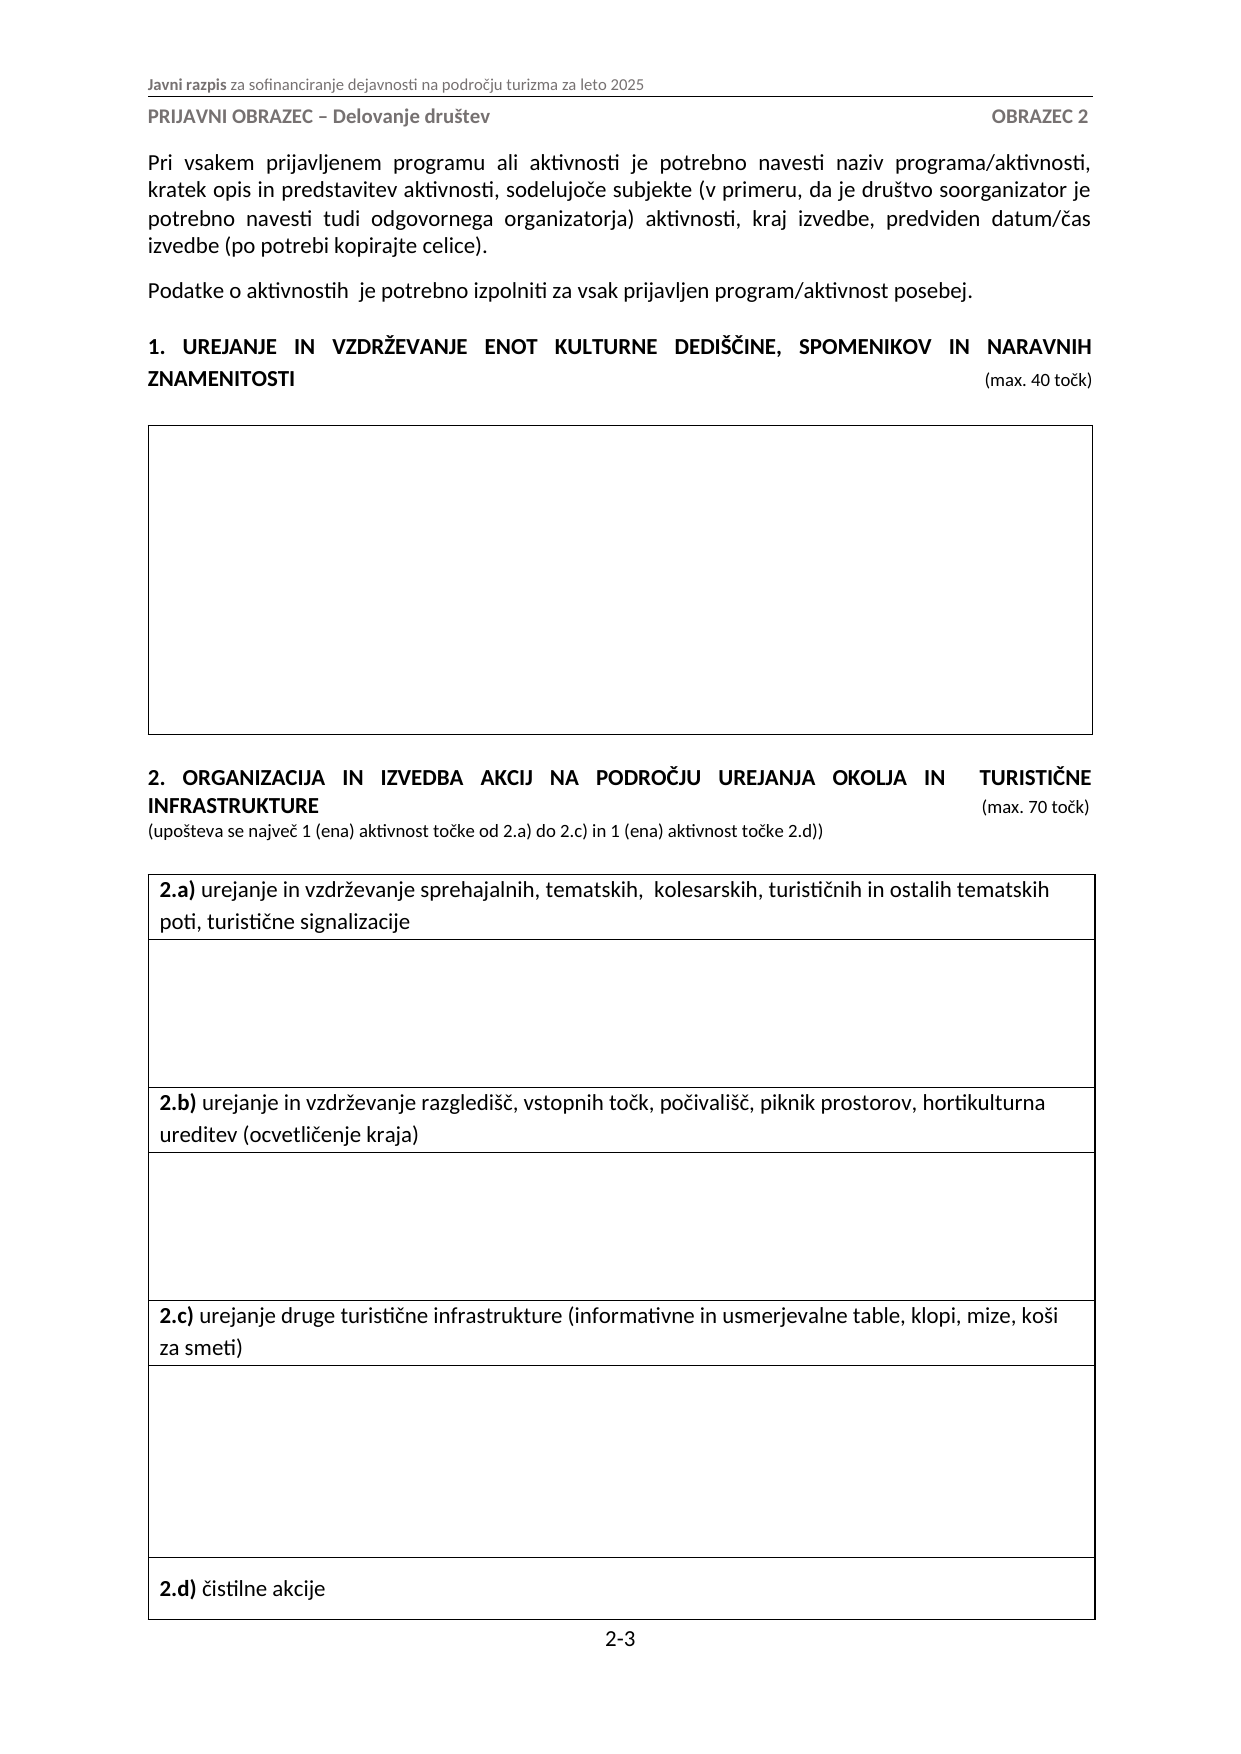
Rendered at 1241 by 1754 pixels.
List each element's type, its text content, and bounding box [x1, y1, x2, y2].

table_cell 2.b) urejanje in vzdrževanje razgledišč, vstopnih točk, počivališč, piknik prostorov, hortikulturna ureditev (ocvetličenje kraja) [149, 1088, 1094, 1152]
text (upošteva se največ 1 (ena) aktivnost točke od 2.a) do 2.c) in 1 (ena) aktivnost točke 2.d)) [148, 819, 1093, 842]
table_cell [149, 940, 1094, 1087]
table_cell 2.c) urejanje druge turistične infrastrukture (informativne in usmerjevalne table, klopi, mize, koši za smeti) [149, 1301, 1094, 1365]
table_cell [149, 1153, 1094, 1300]
text Podatke o aktivnostih je potrebno izpolniti za vsak prijavljen program/aktivnost posebej. [148, 276, 1093, 304]
text 1. UREJANJE IN VZDRŽEVANJE ENOT KULTURNE DEDIŠČINE, SPOMENIKOV IN NARAVNIH ZNAMENITOSTI (max. 40 točk) [148, 332, 1093, 393]
text Pri vsakem prijavljenem programu ali aktivnosti je potrebno navesti naziv programa/aktivnosti, kratek opis in predstavitev aktivnosti, sodelujoče subjekte (v primeru, da je društvo soorganizator je potrebno navesti tudi odgovornega organizatorja) aktivnosti, kraj izvedbe, predviden datum/čas izvedbe (po potrebi kopirajte celice). [148, 148, 1093, 260]
table_header [149, 426, 1092, 734]
table_header 2.a) urejanje in vzdrževanje sprehajalnih, tematskih, kolesarskih, turističnih in ostalih tematskih poti, turistične signalizacije [149, 875, 1094, 939]
table_cell 2.d) čistilne akcije [149, 1558, 1094, 1619]
table_cell [149, 1366, 1094, 1557]
text 2. ORGANIZACIJA IN IZVEDBA AKCIJ NA PODROČJU UREJANJA OKOLJA IN TURISTIČNE INFRASTRUKTURE (max. 70 točk) [148, 763, 1093, 819]
